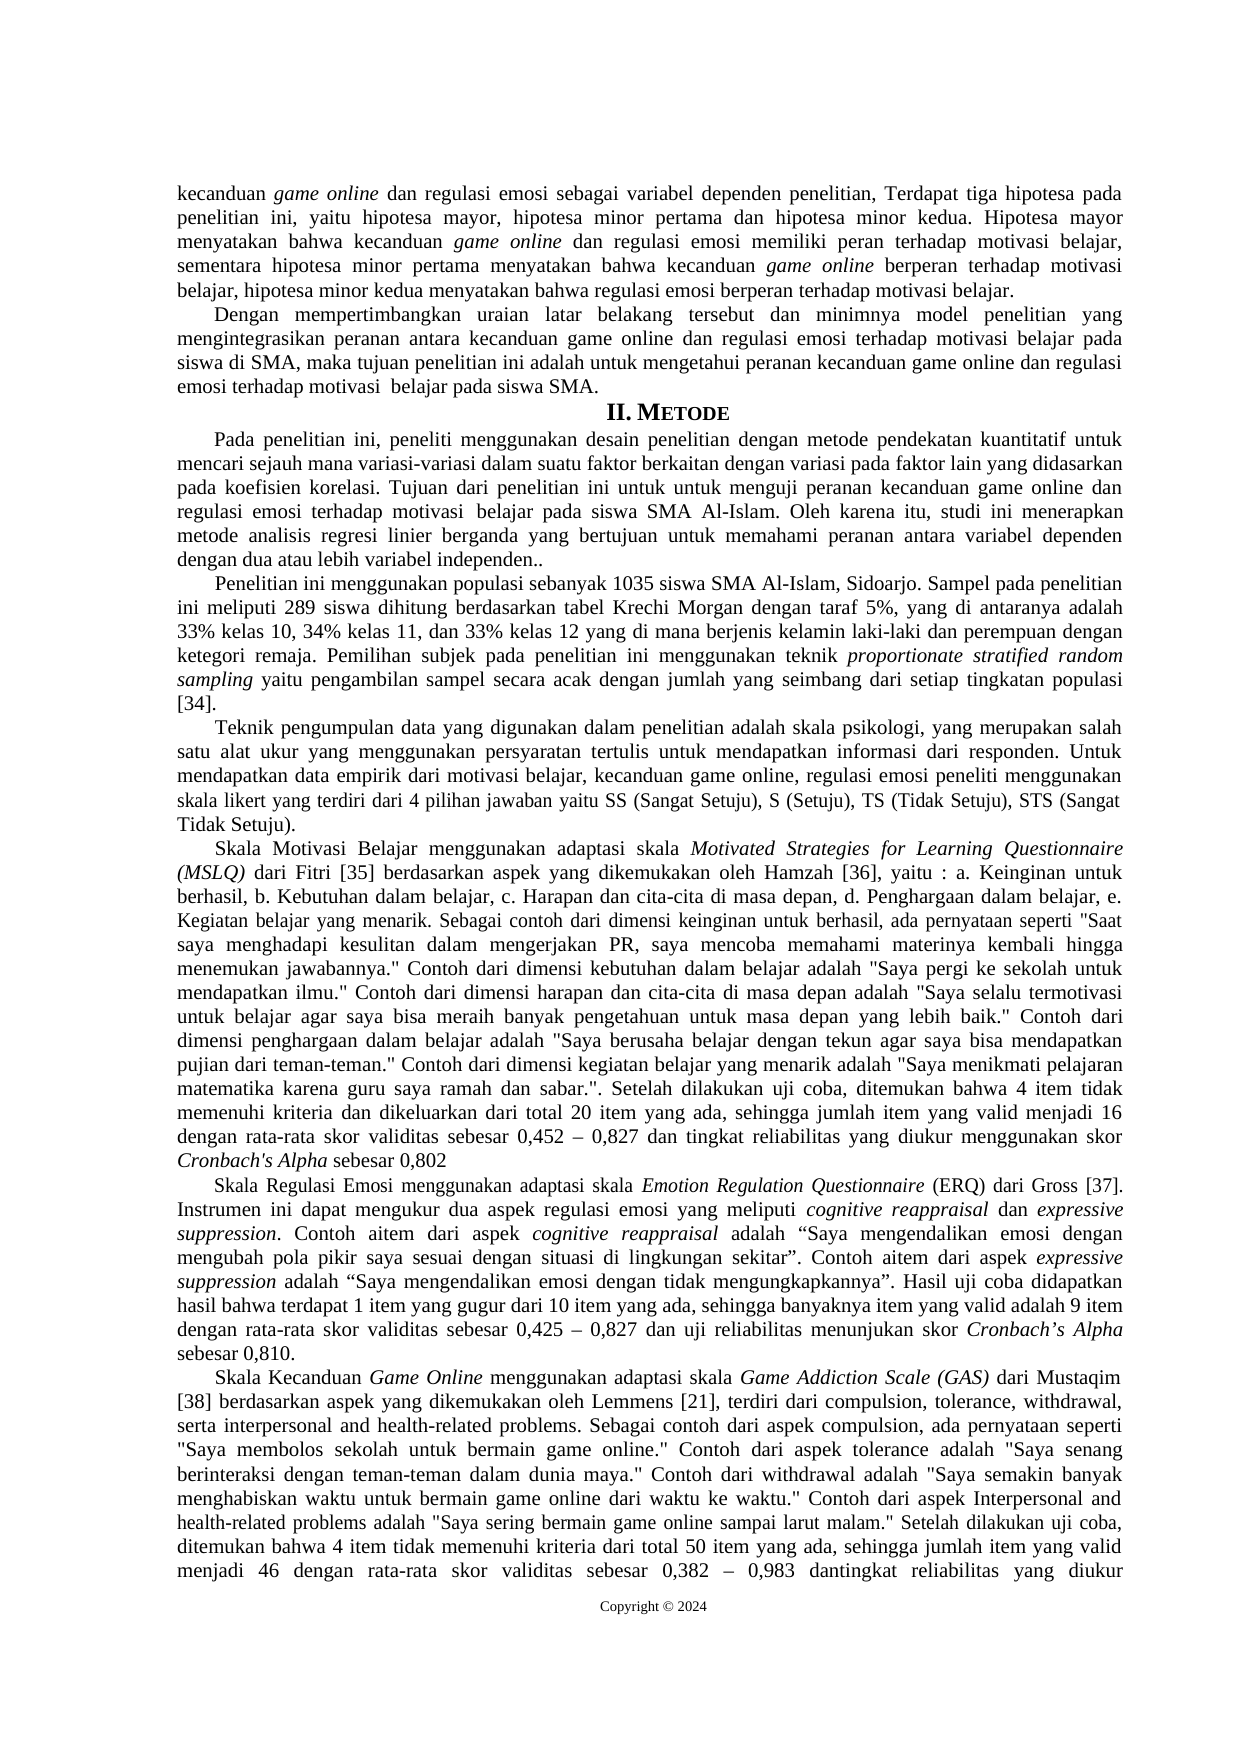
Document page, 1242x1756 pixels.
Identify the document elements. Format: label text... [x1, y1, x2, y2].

text Skala Motivasi Belajar menggunakan adaptasi skala Motivated Strategies for Learning Questionnaire (MSLQ) dari Fitri [35] berdasarkan aspek yang dikemukakan oleh Hamzah [36], yaitu : a. Keinginan untuk berhasil, b. Kebutuhan dalam belajar, c. Harapan dan cita-cita di masa depan, d. Penghargaan dalam belajar, e. Kegiatan belajar yang menarik. Sebagai contoh dari dimensi keinginan untuk berhasil, ada pernyataan seperti "Saat saya menghadapi kesulitan dalam mengerjakan PR, saya mencoba memahami materinya kembali hingga menemukan jawabannya." Contoh dari dimensi kebutuhan dalam belajar adalah "Saya pergi ke sekolah untuk mendapatkan ilmu." Contoh dari dimensi harapan dan cita-cita di masa depan adalah "Saya selalu termotivasi untuk belajar agar saya bisa meraih banyak pengetahuan untuk masa depan yang lebih baik." Contoh dari dimensi penghargaan dalam belajar adalah "Saya berusaha belajar dengan tekun agar saya bisa mendapatkan pujian dari teman-teman." Contoh dari dimensi kegiatan belajar yang menarik adalah "Saya menikmati pelajaran matematika karena guru saya ramah dan sabar.". Setelah dilakukan uji coba, ditemukan bahwa 4 item tidak memenuhi kriteria dan dikeluarkan dari total 20 item yang ada, sehingga jumlah item yang valid menjadi 16 dengan rata-rata skor validitas sebesar 0,452 – 0,827 dan tingkat reliabilitas yang diukur menggunakan skor Cronbach's Alpha sebesar 0,802 [177, 836, 1123, 1172]
text Dengan mempertimbangkan uraian latar belakang tersebut dan minimnya model penelitian yang mengintegrasikan peranan antara kecanduan game online dan regulasi emosi terhadap motivasi belajar pada siswa di SMA, maka tujuan penelitian ini adalah untuk mengetahui peranan kecanduan game online dan regulasi emosi terhadap motivasi belajar pada siswa SMA. [177, 302, 1123, 398]
text Pada penelitian ini, peneliti menggunakan desain penelitian dengan metode pendekatan kuantitatif untuk mencari sejauh mana variasi-variasi dalam suatu faktor berkaitan dengan variasi pada faktor lain yang didasarkan pada koefisien korelasi. Tujuan dari penelitian ini untuk untuk menguji peranan kecanduan game online dan regulasi emosi terhadap motivasi belajar pada siswa SMA Al-Islam. Oleh karena itu, studi ini menerapkan metode analisis regresi linier berganda yang bertujuan untuk memahami peranan antara variabel dependen dengan dua atau lebih variabel independen.. [177, 426, 1123, 571]
text kecanduan game online dan regulasi emosi sebagai variabel dependen penelitian, Terdapat tiga hipotesa pada penelitian ini, yaitu hipotesa mayor, hipotesa minor pertama dan hipotesa minor kedua. Hipotesa mayor menyatakan bahwa kecanduan game online dan regulasi emosi memiliki peran terhadap motivasi belajar, sementara hipotesa minor pertama menyatakan bahwa kecanduan game online berperan terhadap motivasi belajar, hipotesa minor kedua menyatakan bahwa regulasi emosi berperan terhadap motivasi belajar. [177, 181, 1123, 302]
text Skala Kecanduan Game Online menggunakan adaptasi skala Game Addiction Scale (GAS) dari Mustaqim [214, 1365, 1179, 1389]
text Skala Regulasi Emosi menggunakan adaptasi skala Emotion Regulation Questionnaire (ERQ) dari Gross [37]. Instrumen ini dapat mengukur dua aspek regulasi emosi yang meliputi cognitive reappraisal dan expressive suppression. Contoh aitem dari aspek cognitive reappraisal adalah “Saya mengendalikan emosi dengan mengubah pola pikir saya sesuai dengan situasi di lingkungan sekitar”. Contoh aitem dari aspek expressive suppression adalah “Saya mengendalikan emosi dengan tidak mengungkapkannya”. Hasil uji coba didapatkan hasil bahwa terdapat 1 item yang gugur dari 10 item yang ada, sehingga banyaknya item yang valid adalah 9 item dengan rata-rata skor validitas sebesar 0,425 – 0,827 dan uji reliabilitas menunjukan skor Cronbach’s Alpha sebesar 0,810. [177, 1173, 1124, 1365]
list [177, 1389, 1123, 1582]
text Teknik pengumpulan data yang digunakan dalam penelitian adalah skala psikologi, yang merupakan salah satu alat ukur yang menggunakan persyaratan tertulis untuk mendapatkan informasi dari responden. Untuk mendapatkan data empirik dari motivasi belajar, kecanduan game online, regulasi emosi peneliti menggunakan skala likert yang terdiri dari 4 pilihan jawaban yaitu SS (Sangat Setuju), S (Setuju), TS (Tidak Setuju), STS (Sangat Tidak Setuju). [177, 715, 1123, 836]
text Penelitian ini menggunakan populasi sebanyak 1035 siswa SMA Al-Islam, Sidoarjo. Sampel pada penelitian ini meliputi 289 siswa dihitung berdasarkan tabel Krechi Morgan dengan taraf 5%, yang di antaranya adalah 33% kelas 10, 34% kelas 11, dan 33% kelas 12 yang di mana berjenis kelamin laki-laki dan perempuan dengan ketegori remaja. Pemilihan subjek pada penelitian ini menggunakan teknik proportionate stratified random sampling yaitu pengambilan sampel secara acak dengan jumlah yang seimbang dari setiap tingkatan populasi [34]. [177, 571, 1123, 715]
list METODE [606, 398, 1179, 426]
